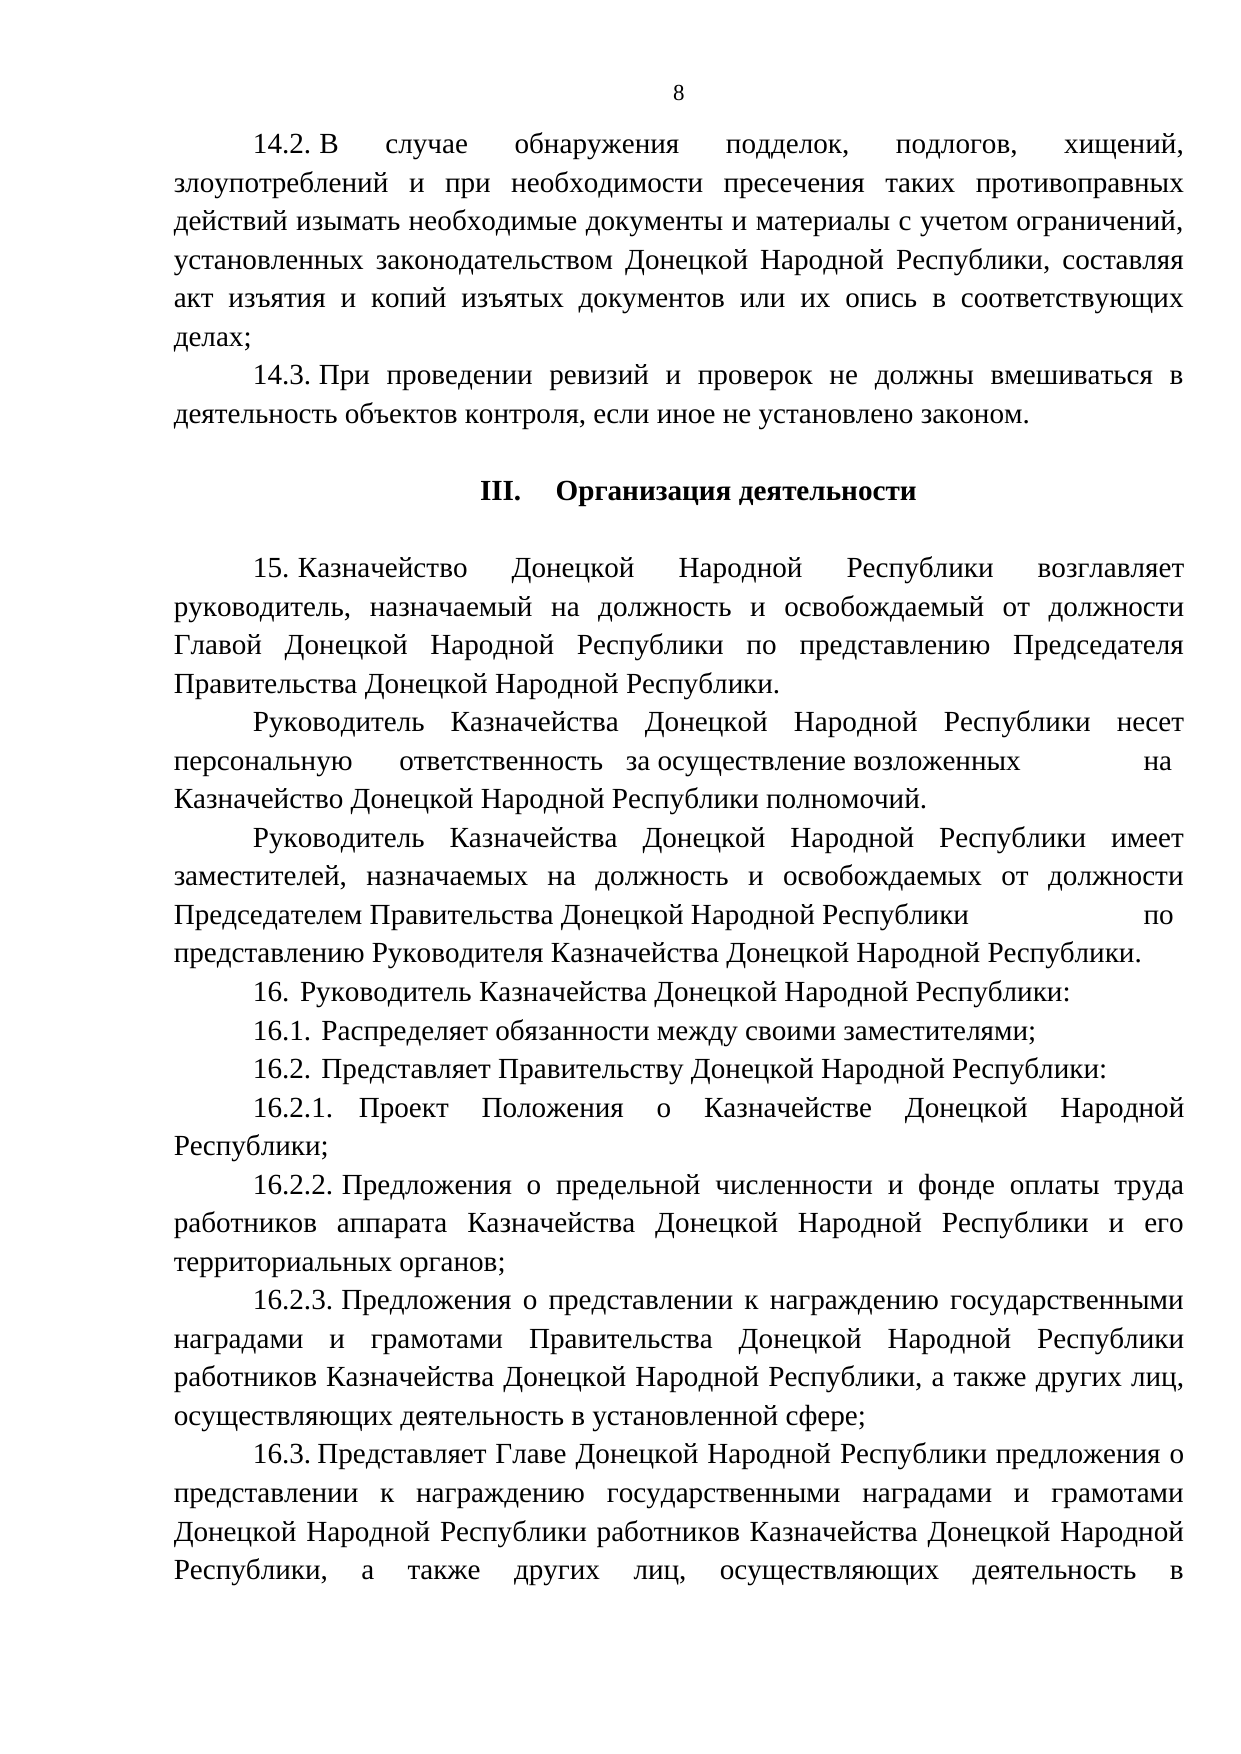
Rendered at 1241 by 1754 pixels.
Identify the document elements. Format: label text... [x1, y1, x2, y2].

list Распределяет обязанности между своими заместителями; [173, 1013, 1185, 1046]
list Проект Положения о Казначействе Донецкой Народной Республики; [173, 1090, 1185, 1162]
text Казначейство Донецкой Народной Республики полномочий. [173, 781, 1185, 815]
list Руководитель Казначейства Донецкой Народной Республики: [173, 974, 1185, 1008]
text представлению Руководителя Казначейства Донецкой Народной Республики. [173, 936, 1185, 969]
list Предложения о представлении к награждению государственными наградами и грамотами Правительства Донецкой Народной Республики работников Казначейства Донецкой Народной Республики, а также других лиц, осуществляющих деятельность в установленной сфере; [173, 1282, 1185, 1432]
text Руководитель Казначейства Донецкой Народной Республики несет персональную ответственность за осуществление возложенных на [173, 704, 1185, 776]
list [173, 1437, 1185, 1586]
text Руководитель Казначейства Донецкой Народной Республики имеет заместителей, назначаемых на должность и освобождаемых от должности Председателем Правительства Донецкой Народной Республики по [173, 820, 1185, 931]
list Казначейство Донецкой Народной Республики возглавляет руководитель, назначаемый на должность и освобождаемый от должности Главой Донецкой Народной Республики по представлению Председателя Правительства Донецкой Народной Республики. [173, 550, 1185, 699]
list В случае обнаружения подделок, подлогов, хищений, злоупотреблений и при необходимости пресечения таких противоправных действий изымать необходимые документы и материалы с учетом ограничений, установленных законодательством Донецкой Народной Республики, составляя акт изъятия и копий изъятых документов или их опись в соответствующих делах; [173, 126, 1185, 352]
list При проведении ревизий и проверок не должны вмешиваться в деятельность объектов контроля, если иное не установлено законом. [173, 357, 1185, 429]
list Представляет Правительству Донецкой Народной Республики: [173, 1051, 1185, 1085]
list Организация деятельности [480, 473, 1185, 507]
list Предложения о предельной численности и фонде оплаты труда работников аппарата Казначейства Донецкой Народной Республики и его территориальных органов; [173, 1167, 1185, 1277]
